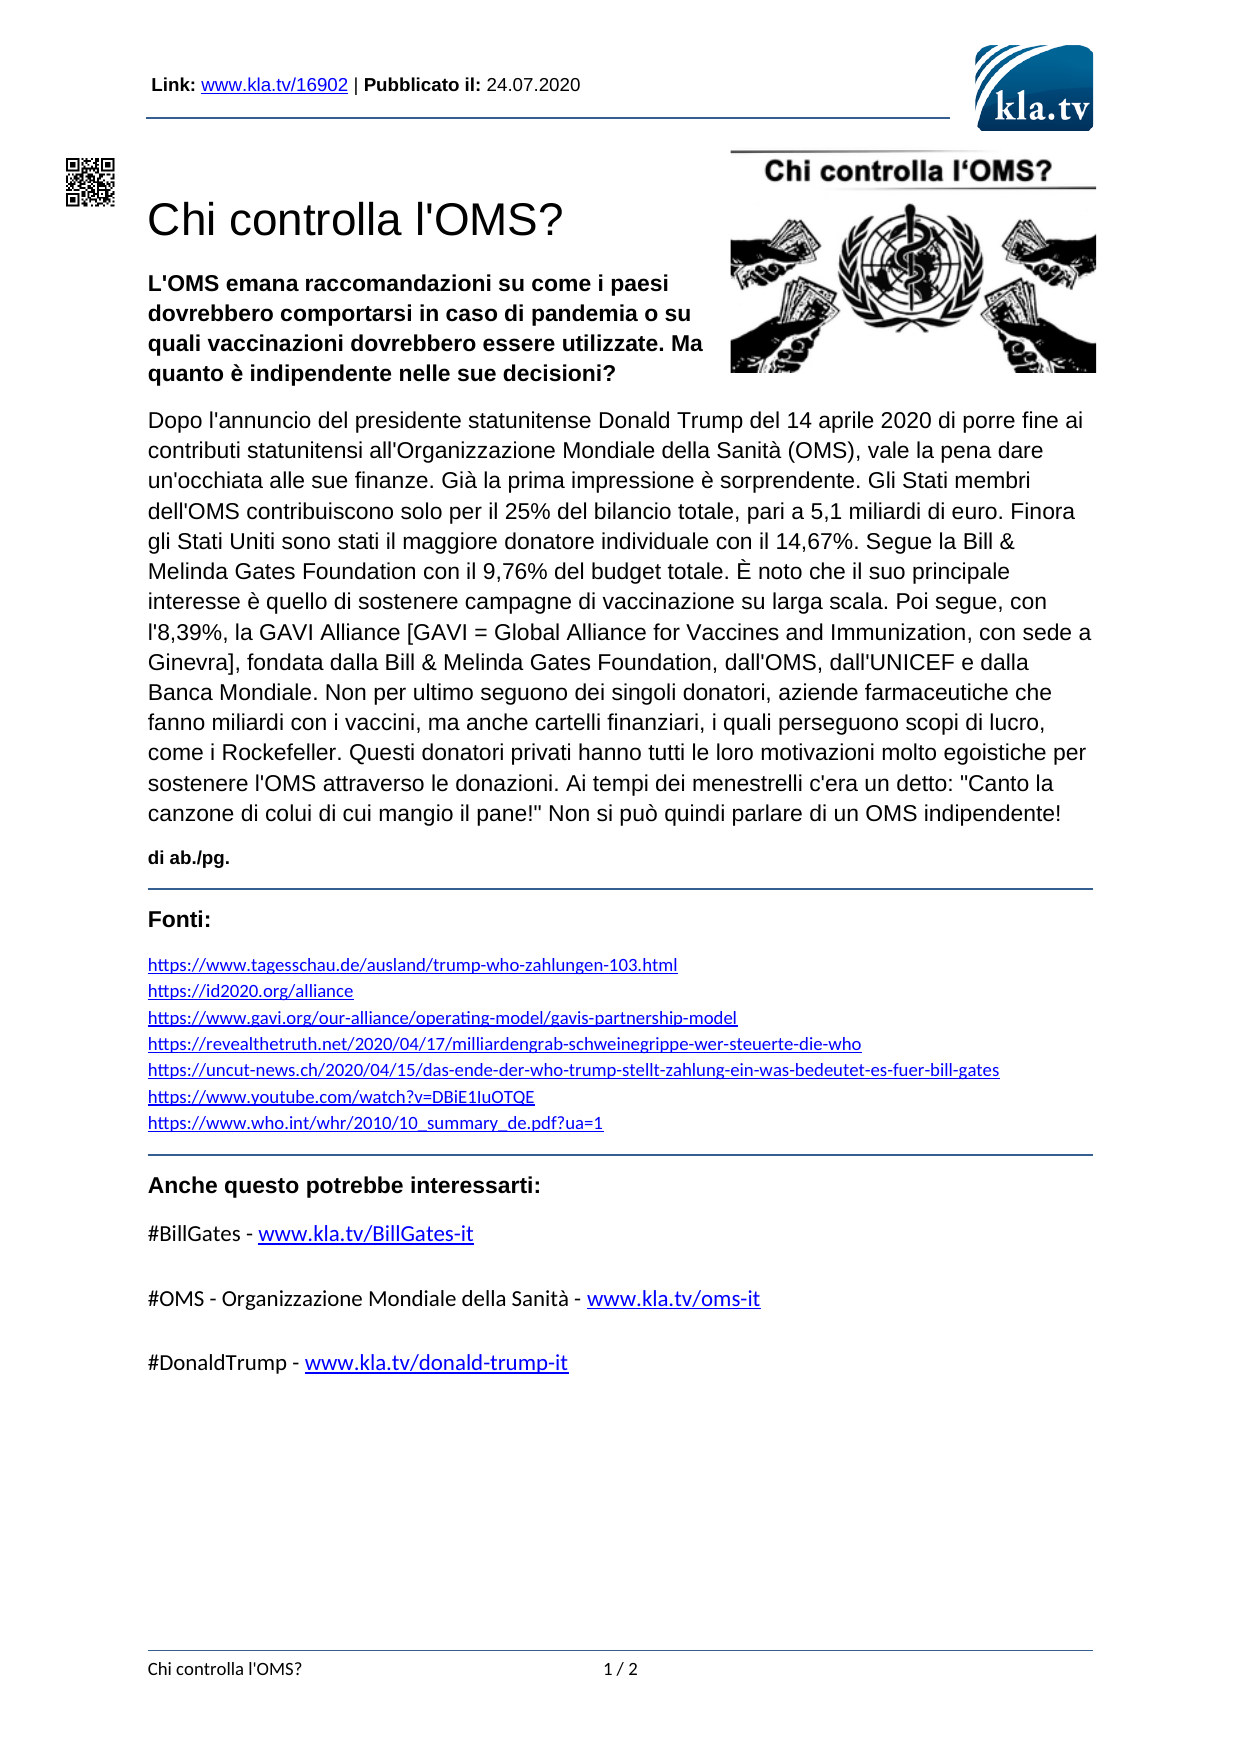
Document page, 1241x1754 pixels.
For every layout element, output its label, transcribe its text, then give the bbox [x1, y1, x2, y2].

text Fonti: [148, 890, 1093, 933]
text Dopo l'annuncio del presidente statunitense Donald Trump del 14 aprile 2020 di porre fine ai contributi statunitensi all'Organizzazione Mondiale della Sanità (OMS), vale la pena dare un'occhiata alle sue finanze. Già la prima impressione è sorprendente. Gli Stati membri dell'OMS contribuiscono solo per il 25% del bilancio totale, pari a 5,1 miliardi di euro. Finora gli Stati Uniti sono stati il maggiore donatore individuale con il 14,67%. Segue la Bill & Melinda Gates Foundation con il 9,76% del budget totale. È noto che il suo principale interesse è quello di sostenere campagne di vaccinazione su larga scala. Poi segue, con l'8,39%, la GAVI Alliance [GAVI = Global Alliance for Vaccines and Immunization, con sede a Ginevra], fondata dalla Bill & Melinda Gates Foundation, dall'OMS, dall'UNICEF e dalla Banca Mondiale. Non per ultimo seguono dei singoli donatori, aziende farmaceutiche che fanno miliardi con i vaccini, ma anche cartelli finanziari, i quali perseguono scopi di lucro, come i Rockefeller. Questi donatori privati hanno tutti le loro motivazioni molto egoistiche per sostenere l'OMS attraverso le donazioni. Ai tempi dei menestrelli c'era un detto: "Canto la canzone di colui di cui mangio il pane!" Non si può quindi parlare di un OMS indipendente! [148, 407, 1093, 826]
text Chi controlla l'OMS? [148, 192, 1093, 245]
text https://www.tagesschau.de/ausland/trump-who-zahlungen-103.html https://id2020.org/alliance https://www.gavi.org/our-alliance/operating-model/gavis-partnership-model https://revealthetruth.net/2020/04/17/milliardengrab-schweinegrippe-wer-steuerte-die-who https://uncut-news.ch/2020/04/15/das-ende-der-who-trump-stellt-zahlung-ein-was-bedeutet-es-fuer-bill-gates https://www.youtube.com/watch?v=DBiE1IuOTQE https://www.who.int/whr/2010/10_summary_de.pdf?ua=1 [148, 953, 1093, 1134]
text #BillGates - www.kla.tv/BillGates-it #OMS - Organizzazione Mondiale della Sanità - www.kla.tv/oms-it #DonaldTrump - www.kla.tv/donald-trump-it [148, 1219, 1093, 1376]
text L'OMS emana raccomandazioni su come i paesi dovrebbero comportarsi in caso di pandemia o su quali vaccinazioni dovrebbero essere utilizzate. Ma quanto è indipendente nelle sue decisioni? [148, 269, 1093, 386]
text di ab./pg. [148, 847, 1093, 868]
text Anche questo potrebbe interessarti: [148, 1156, 1093, 1199]
